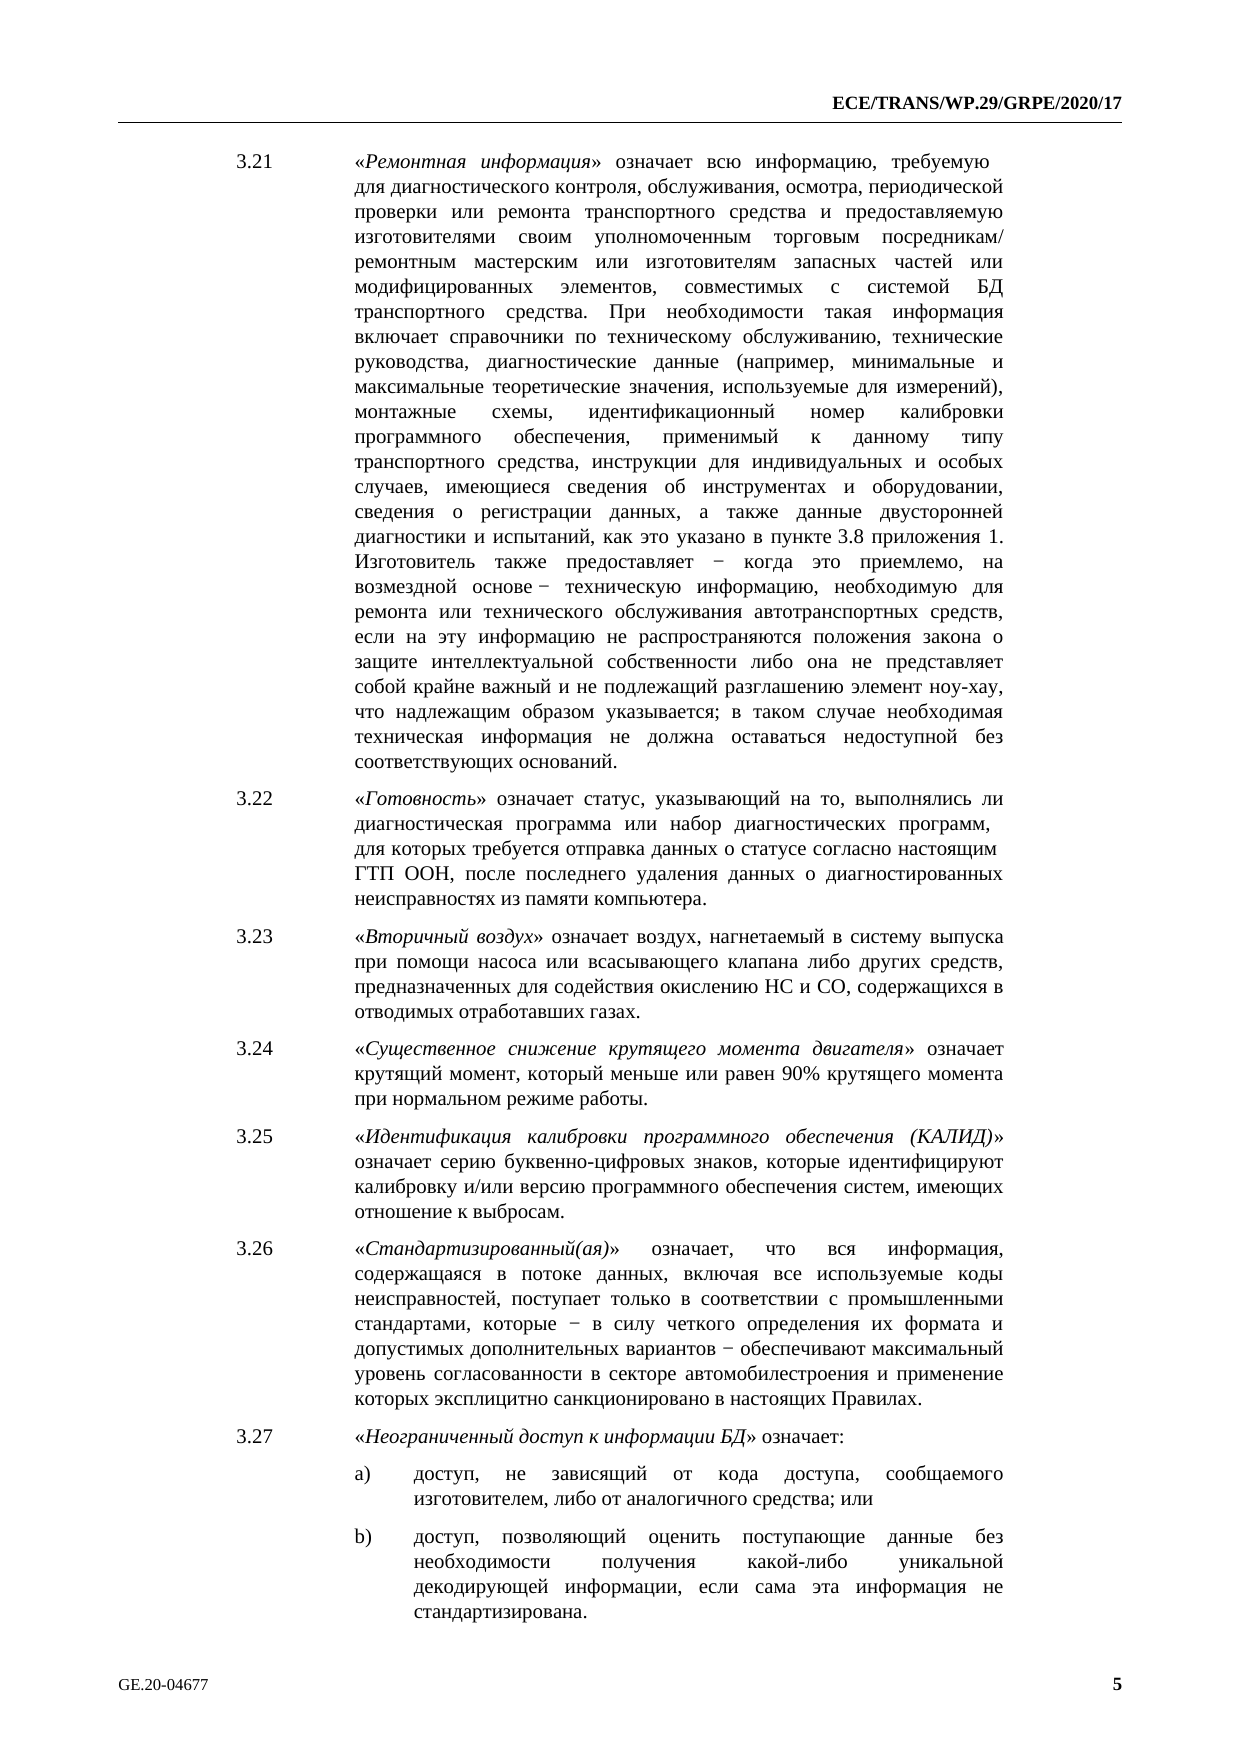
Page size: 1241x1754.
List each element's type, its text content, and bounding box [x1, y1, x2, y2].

text 3.22 «Готовность» означает статус, указывающий на то, выполнялись ли диагностическая программа или набор диагностических программ, для которых требуется отправка данных о статусе согласно настоящим ГТП ООН, после последнего удаления данных о диагностированных неисправностях из памяти компьютера. [236, 785, 1004, 910]
text 3.24 «Существенное снижение крутящего момента двигателя» означает крутящий момент, который меньше или равен 90% крутящего момента при нормальном режиме работы. [236, 1035, 1004, 1110]
text 3.26 «Cтандартизированный(ая)» означает, что вся информация, содержащаяся в потоке данных, включая все используемые коды неисправностей, поступает только в соответствии с промышленными стандартами, которые − в силу четкого определения их формата и допустимых дополнительных вариантов − обеспечивают максимальный уровень согласованности в секторе автомобилестроения и применение которых эксплицитно санкционировано в настоящих Правилах. [236, 1235, 1004, 1410]
text b) доступ, позволяющий оценить поступающие данные без необходимости получения какой-либо уникальной декодирующей информации, если сама эта информация не стандартизирована. [354, 1523, 1004, 1623]
text 3.25 «Идентификация калибровки программного обеспечения (КАЛИД)» означает серию буквенно-цифровых знаков, которые идентифицируют калибровку и/или версию программного обеспечения систем, имеющих отношение к выбросам. [236, 1123, 1004, 1223]
text 3.21 «Ремонтная информация» означает всю информацию, требуемую для диагностического контроля, обслуживания, осмотра, периодической проверки или ремонта транспортного средства и предоставляемую изготовителями своим уполномоченным торговым посредникам/ ремонтным мастерским или изготовителям запасных частей или модифицированных элементов, совместимых с системой БД транспортного средства. При необходимости такая информация включает справочники по техническому обслуживанию, технические руководства, диагностические данные (например, минимальные и максимальные теоретические значения, используемые для измерений), монтажные схемы, идентификационный номер калибровки программного обеспечения, применимый к данному типу транспортного средства, инструкции для индивидуальных и особых случаев, имеющиеся сведения об инструментах и оборудовании, сведения о регистрации данных, а также данные двусторонней диагностики и испытаний, как это указано в пункте 3.8 приложения 1. Изготовитель также предоставляет − когда это приемлемо, на возмездной основе − техническую информацию, необходимую для ремонта или технического обслуживания автотранспортных средств, если на эту информацию не распространяются положения закона о защите интеллектуальной собственности либо она не представляет собой крайне важный и не подлежащий разглашению элемент ноу-хау, что надлежащим образом указывается; в таком случае необходимая техническая информация не должна оставаться недоступной без соответствующих оснований. [236, 148, 1004, 773]
text 3.27 «Неограниченный доступ к информации БД» означает: [236, 1423, 1004, 1448]
text a) доступ, не зависящий от кода доступа, сообщаемого изготовителем, либо от аналогичного средства; или [354, 1460, 1004, 1510]
text 3.23 «Вторичный воздух» означает воздух, нагнетаемый в систему выпуска при помощи насоса или всасывающего клапана либо других средств, предназначенных для содействия окислению НC и СО, содержащихся в отводимых отработавших газах. [236, 923, 1004, 1023]
